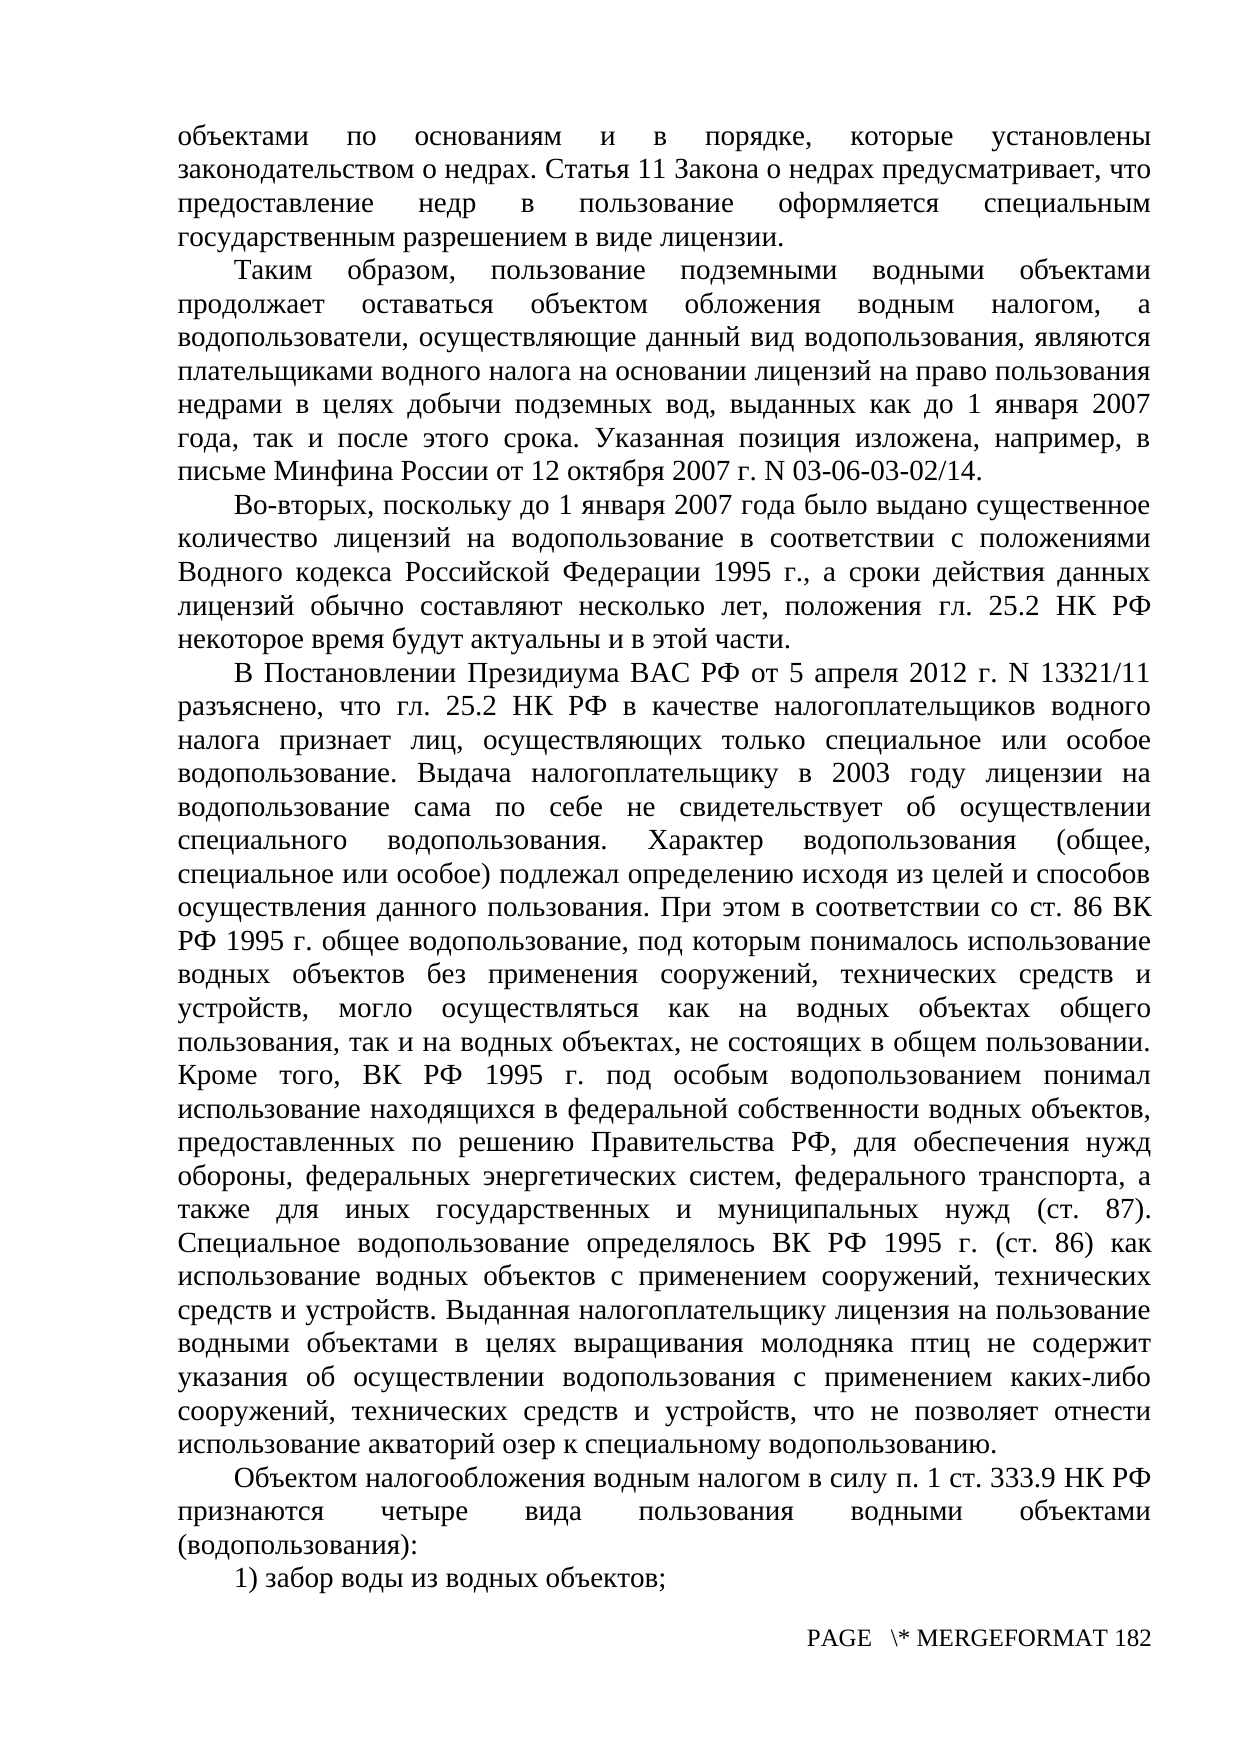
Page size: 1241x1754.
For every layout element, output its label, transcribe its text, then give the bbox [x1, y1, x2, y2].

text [177, 118, 1152, 252]
text 1) забор воды из водных объектов; [177, 1560, 1152, 1594]
text Таким образом, пользование подземными водными объектами продолжает оставаться объектом обложения водным налогом, а водопользователи, осуществляющие данный вид водопользования, являются плательщиками водного налога на основании лицензий на право пользования недрами в целях добычи подземных вод, выданных как до 1 января 2007 года, так и после этого срока. Указанная позиция изложена, например, в письме Минфина России от 12 октября 2007 г. N 03-06-03-02/14. [177, 252, 1152, 487]
text Объектом налогообложения водным налогом в силу п. 1 ст. 333.9 НК РФ признаются четыре вида пользования водными объектами (водопользования): [177, 1460, 1152, 1560]
text Во-вторых, поскольку до 1 января 2007 года было выдано существенное количество лицензий на водопользование в соответствии с положениями Водного кодекса Российской Федерации 1995 г., а сроки действия данных лицензий обычно составляют несколько лет, положения гл. 25.2 НК РФ некоторое время будут актуальны и в этой части. [177, 487, 1152, 655]
text В Постановлении Президиума ВАС РФ от 5 апреля 2012 г. N 13321/11 разъяснено, что гл. 25.2 НК РФ в качестве налогоплательщиков водного налога признает лиц, осуществляющих только специальное или особое водопользование. Выдача налогоплательщику в 2003 году лицензии на водопользование сама по себе не свидетельствует об осуществлении специального водопользования. Характер водопользования (общее, специальное или особое) подлежал определению исходя из целей и способов осуществления данного пользования. При этом в соответствии со ст. 86 ВК РФ 1995 г. общее водопользование, под которым понималось использование водных объектов без применения сооружений, технических средств и устройств, могло осуществляться как на водных объектах общего пользования, так и на водных объектах, не состоящих в общем пользовании. Кроме того, ВК РФ 1995 г. под особым водопользованием понимал использование находящихся в федеральной собственности водных объектов, предоставленных по решению Правительства РФ, для обеспечения нужд обороны, федеральных энергетических систем, федерального транспорта, а также для иных государственных и муниципальных нужд (ст. 87). Специальное водопользование определялось ВК РФ 1995 г. (ст. 86) как использование водных объектов с применением сооружений, технических средств и устройств. Выданная налогоплательщику лицензия на пользование водными объектами в целях выращивания молодняка птиц не содержит указания об осуществлении водопользования с применением каких-либо сооружений, технических средств и устройств, что не позволяет отнести использование акваторий озер к специальному водопользованию. [177, 655, 1152, 1460]
